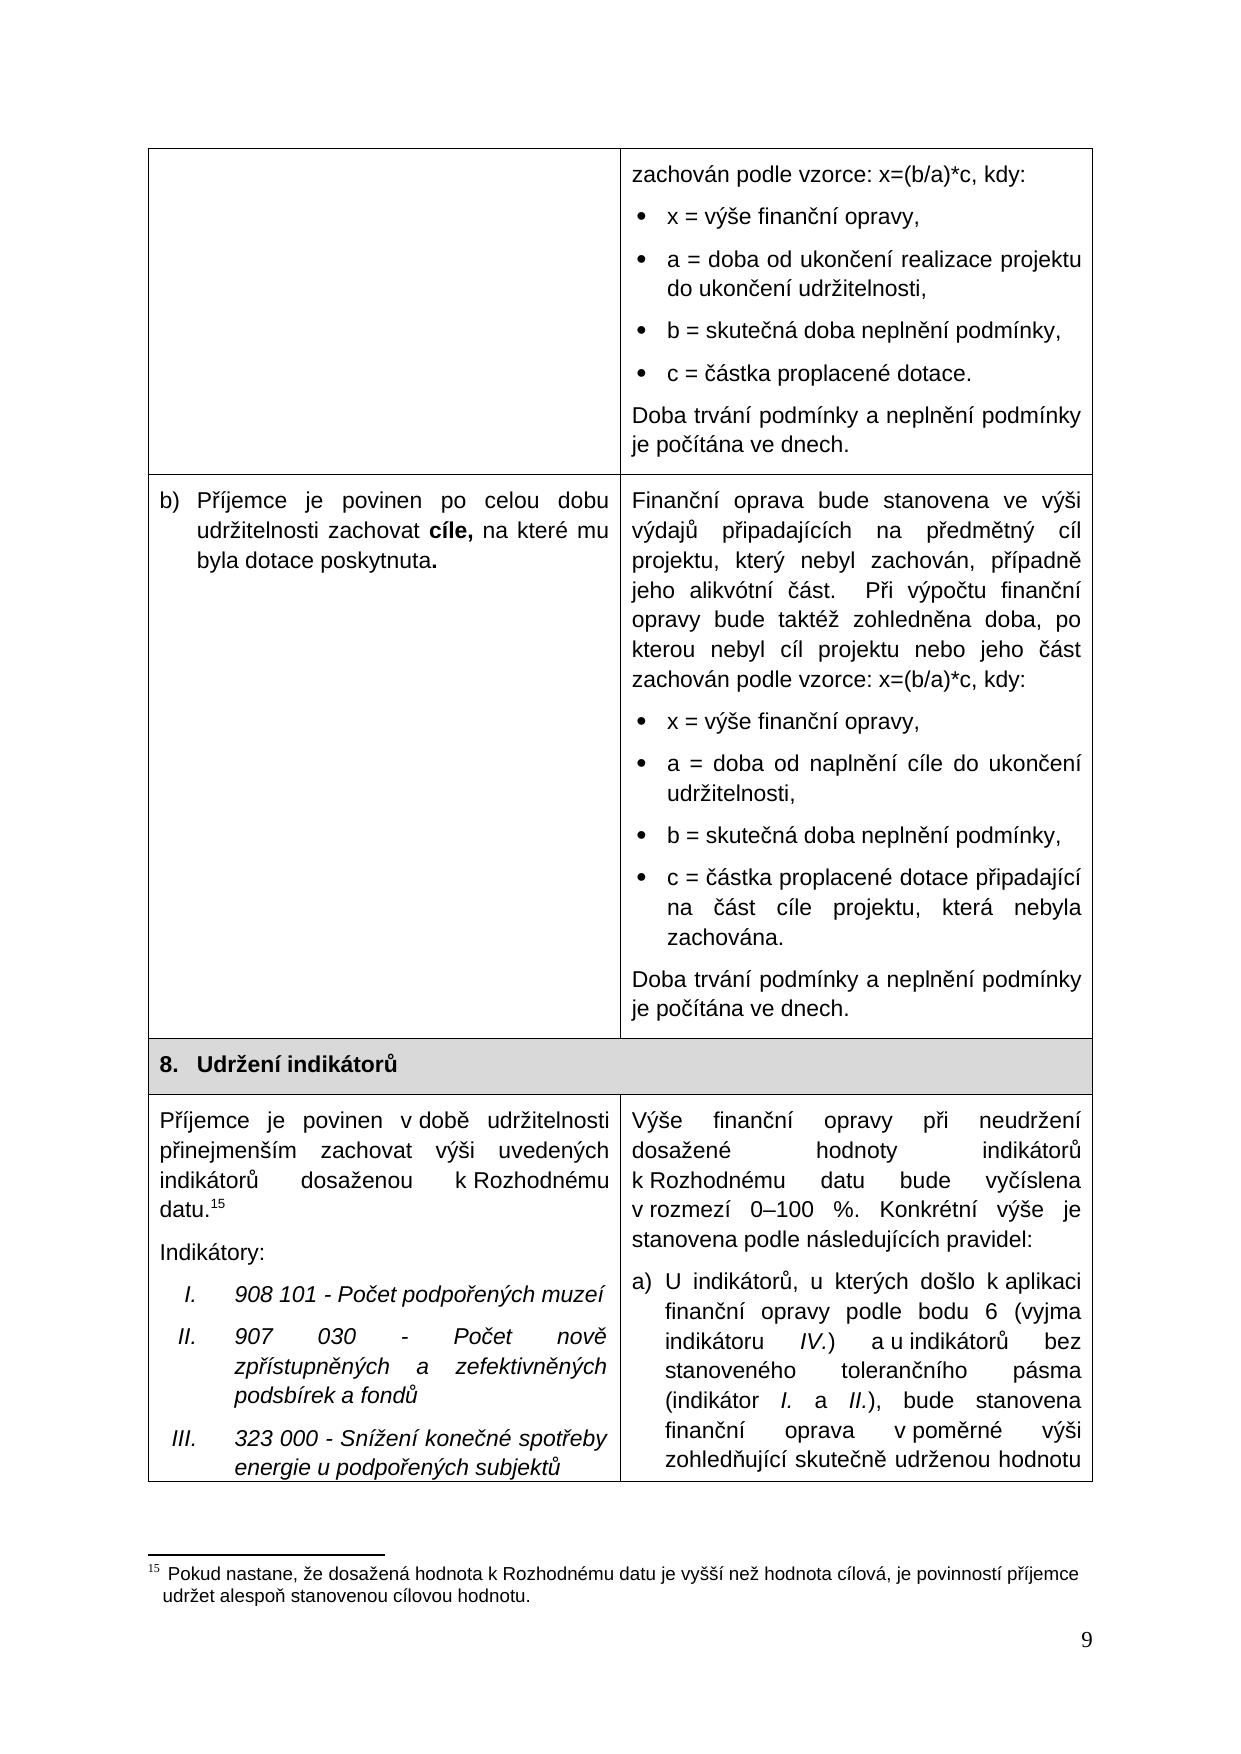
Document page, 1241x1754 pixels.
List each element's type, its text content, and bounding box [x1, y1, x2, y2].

table_cell Udržení indikátorů [149, 1039, 1092, 1094]
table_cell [621, 149, 1092, 474]
table_cell Příjemce je povinen po celou dobu udržitelnosti zachovat cíle, na které mu byla dotace poskytnuta. [149, 475, 620, 1038]
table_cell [621, 1095, 1092, 1481]
table_cell Finanční oprava bude stanovena ve výši výdajů připadajících na předmětný cíl projektu, který nebyl zachován, případně jeho alikvótní část. Při výpočtu finanční opravy bude taktéž zohledněna doba, po kterou nebyl cíl projektu nebo jeho část zachován podle vzorce: x=(b/a)*c, kdy: x = výše finanční opravy, a = doba od naplnění cíle do ukončení udržitelnosti, b = skutečná doba neplnění podmínky, c = částka proplacené dotace připadající na část cíle projektu, která nebyla zachována. Doba trvání podmínky a neplnění podmínky je počítána ve dnech. [621, 475, 1092, 1038]
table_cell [149, 149, 620, 474]
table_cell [149, 1095, 620, 1481]
